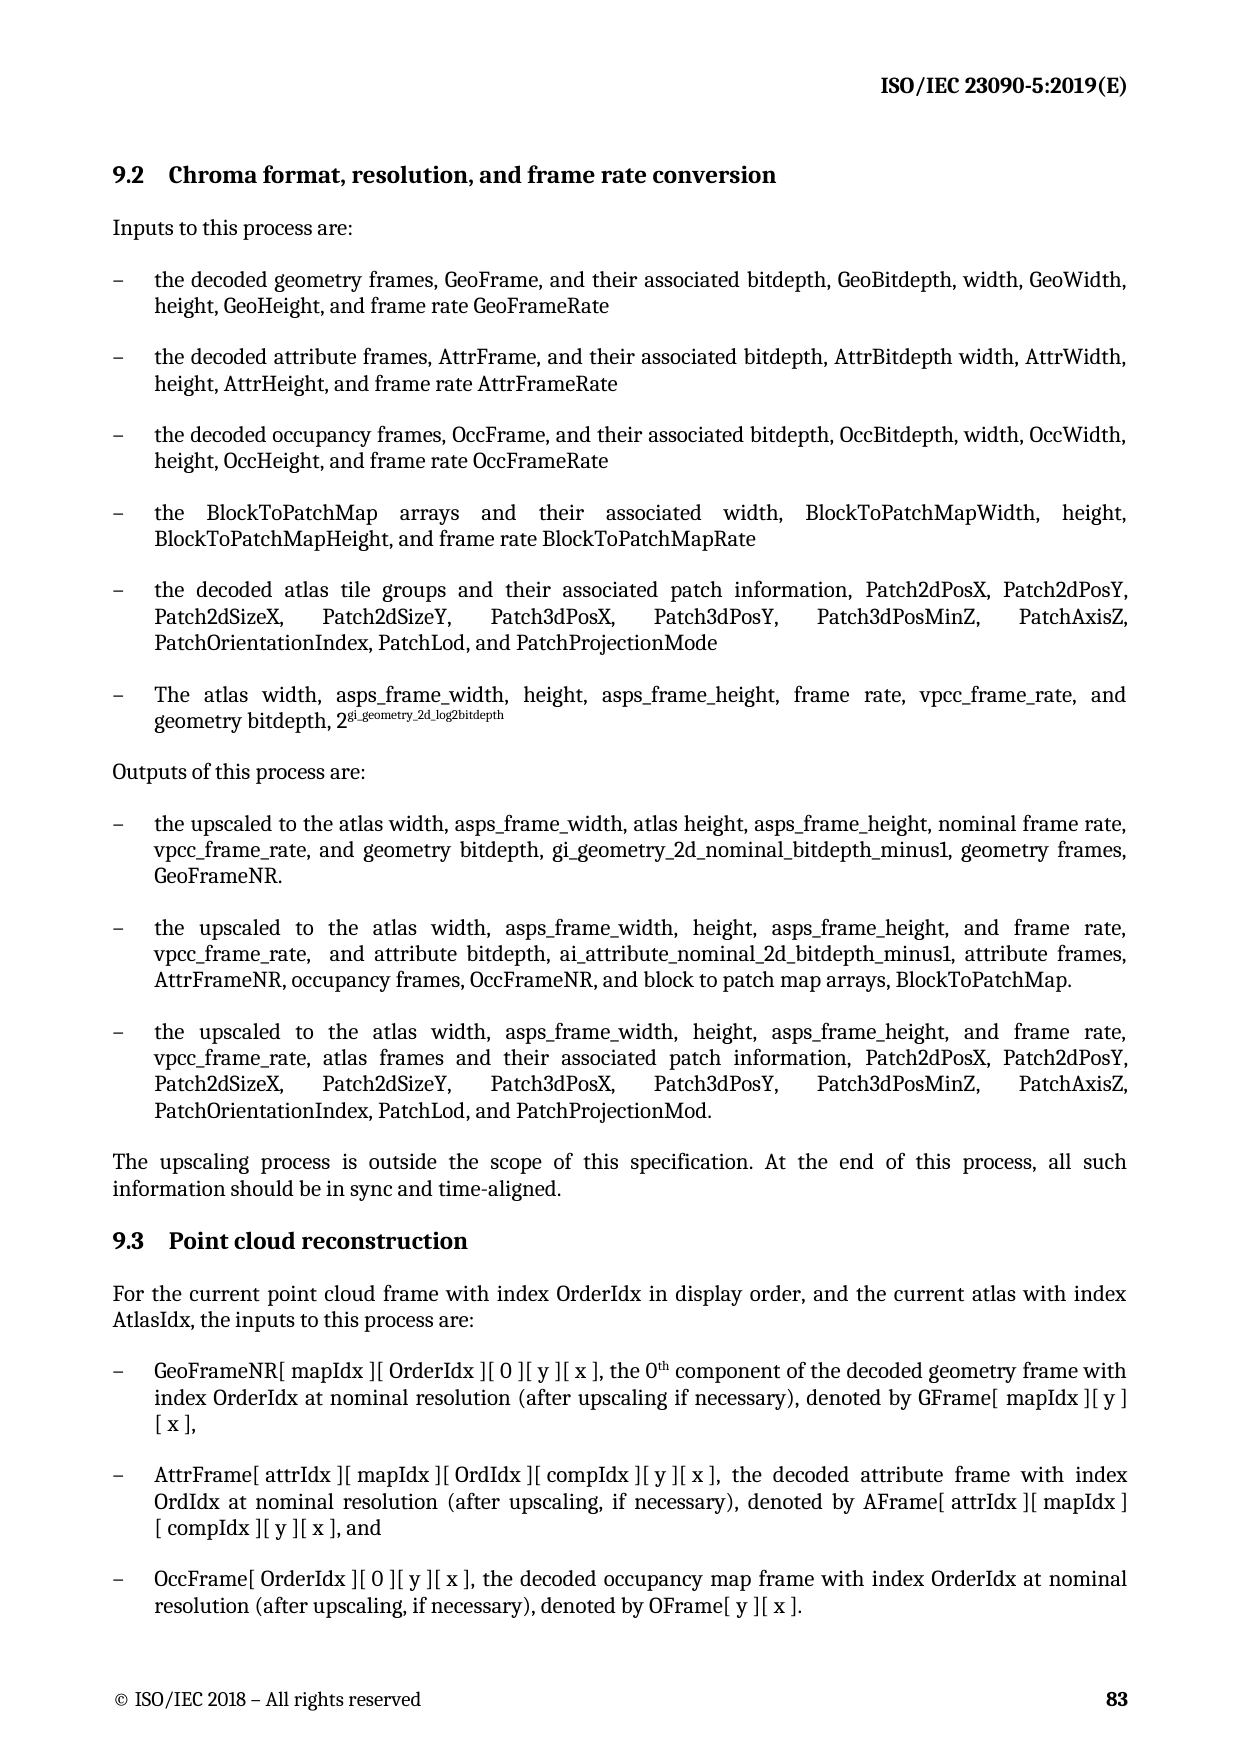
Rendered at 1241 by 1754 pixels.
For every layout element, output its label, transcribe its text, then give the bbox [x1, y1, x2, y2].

list GeoFrameNR[ mapIdx ][ OrderIdx ][ 0 ][ y ][ x ], the 0th component of the decoded geometry frame with index OrderIdx at nominal resolution (after upscaling if necessary), denoted by GFrame[ mapIdx ][ y ][ x ], [112, 1358, 1128, 1437]
text The upscaling process is outside the scope of this specification. At the end of this process, all such information should be in sync and time-aligned. [112, 1149, 1128, 1202]
list OccFrame[ OrderIdx ][ 0 ][ y ][ x ], the decoded occupancy map frame with index OrderIdx at nominal resolution (after upscaling, if necessary), denoted by OFrame[ y ][ x ]. [112, 1566, 1128, 1619]
list the upscaled to the atlas width, asps_frame_width, height, asps_frame_height, and frame rate, vpcc_frame_rate, atlas frames and their associated patch information, Patch2dPosX, Patch2dPosY, Patch2dSizeX, Patch2dSizeY, Patch3dPosX, Patch3dPosY, Patch3dPosMinZ, PatchAxisZ, PatchOrientationIndex, PatchLod, and PatchProjectionMod. [112, 1018, 1128, 1124]
list the decoded geometry frames, GeoFrame, and their associated bitdepth, GeoBitdepth, width, GeoWidth, height, GeoHeight, and frame rate GeoFrameRate [112, 266, 1128, 319]
subtitle Point cloud reconstruction [112, 1227, 1128, 1255]
text Inputs to this process are: [112, 215, 1128, 241]
list The atlas width, asps_frame_width, height, asps_frame_height, frame rate, vpcc_frame_rate, and geometry bitdepth, 2gi_geometry_2d_log2bitdepth [112, 681, 1128, 734]
subtitle Chroma format, resolution, and frame rate conversion [112, 161, 1128, 190]
list the upscaled to the atlas width, asps_frame_width, atlas height, asps_frame_height, nominal frame rate, vpcc_frame_rate, and geometry bitdepth, gi_geometry_2d_nominal_bitdepth_minus1, geometry frames, GeoFrameNR. [112, 810, 1128, 889]
list the decoded atlas tile groups and their associated patch information, Patch2dPosX, Patch2dPosY, Patch2dSizeX, Patch2dSizeY, Patch3dPosX, Patch3dPosY, Patch3dPosMinZ, PatchAxisZ, PatchOrientationIndex, PatchLod, and PatchProjectionMode [112, 577, 1128, 656]
list the upscaled to the atlas width, asps_frame_width, height, asps_frame_height, and frame rate, vpcc_frame_rate, and attribute bitdepth, ai_attribute_nominal_2d_bitdepth_minus1, attribute frames, AttrFrameNR, occupancy frames, OccFrameNR, and block to patch map arrays, BlockToPatchMap. [112, 914, 1128, 993]
list the BlockToPatchMap arrays and their associated width, BlockToPatchMapWidth, height, BlockToPatchMapHeight, and frame rate BlockToPatchMapRate [112, 499, 1128, 552]
text For the current point cloud frame with index OrderIdx in display order, and the current atlas with index AtlasIdx, the inputs to this process are: [112, 1280, 1128, 1333]
list the decoded attribute frames, AttrFrame, and their associated bitdepth, AttrBitdepth width, AttrWidth, height, AttrHeight, and frame rate AttrFrameRate [112, 344, 1128, 397]
list the decoded occupancy frames, OccFrame, and their associated bitdepth, OccBitdepth, width, OccWidth, height, OccHeight, and frame rate OccFrameRate [112, 422, 1128, 474]
list AttrFrame[ attrIdx ][ mapIdx ][ OrdIdx ][ compIdx ][ y ][ x ], the decoded attribute frame with index OrdIdx at nominal resolution (after upscaling, if necessary), denoted by AFrame[ attrIdx ][ mapIdx ][ compIdx ][ y ][ x ], and [112, 1462, 1128, 1541]
text Outputs of this process are: [112, 759, 1128, 785]
